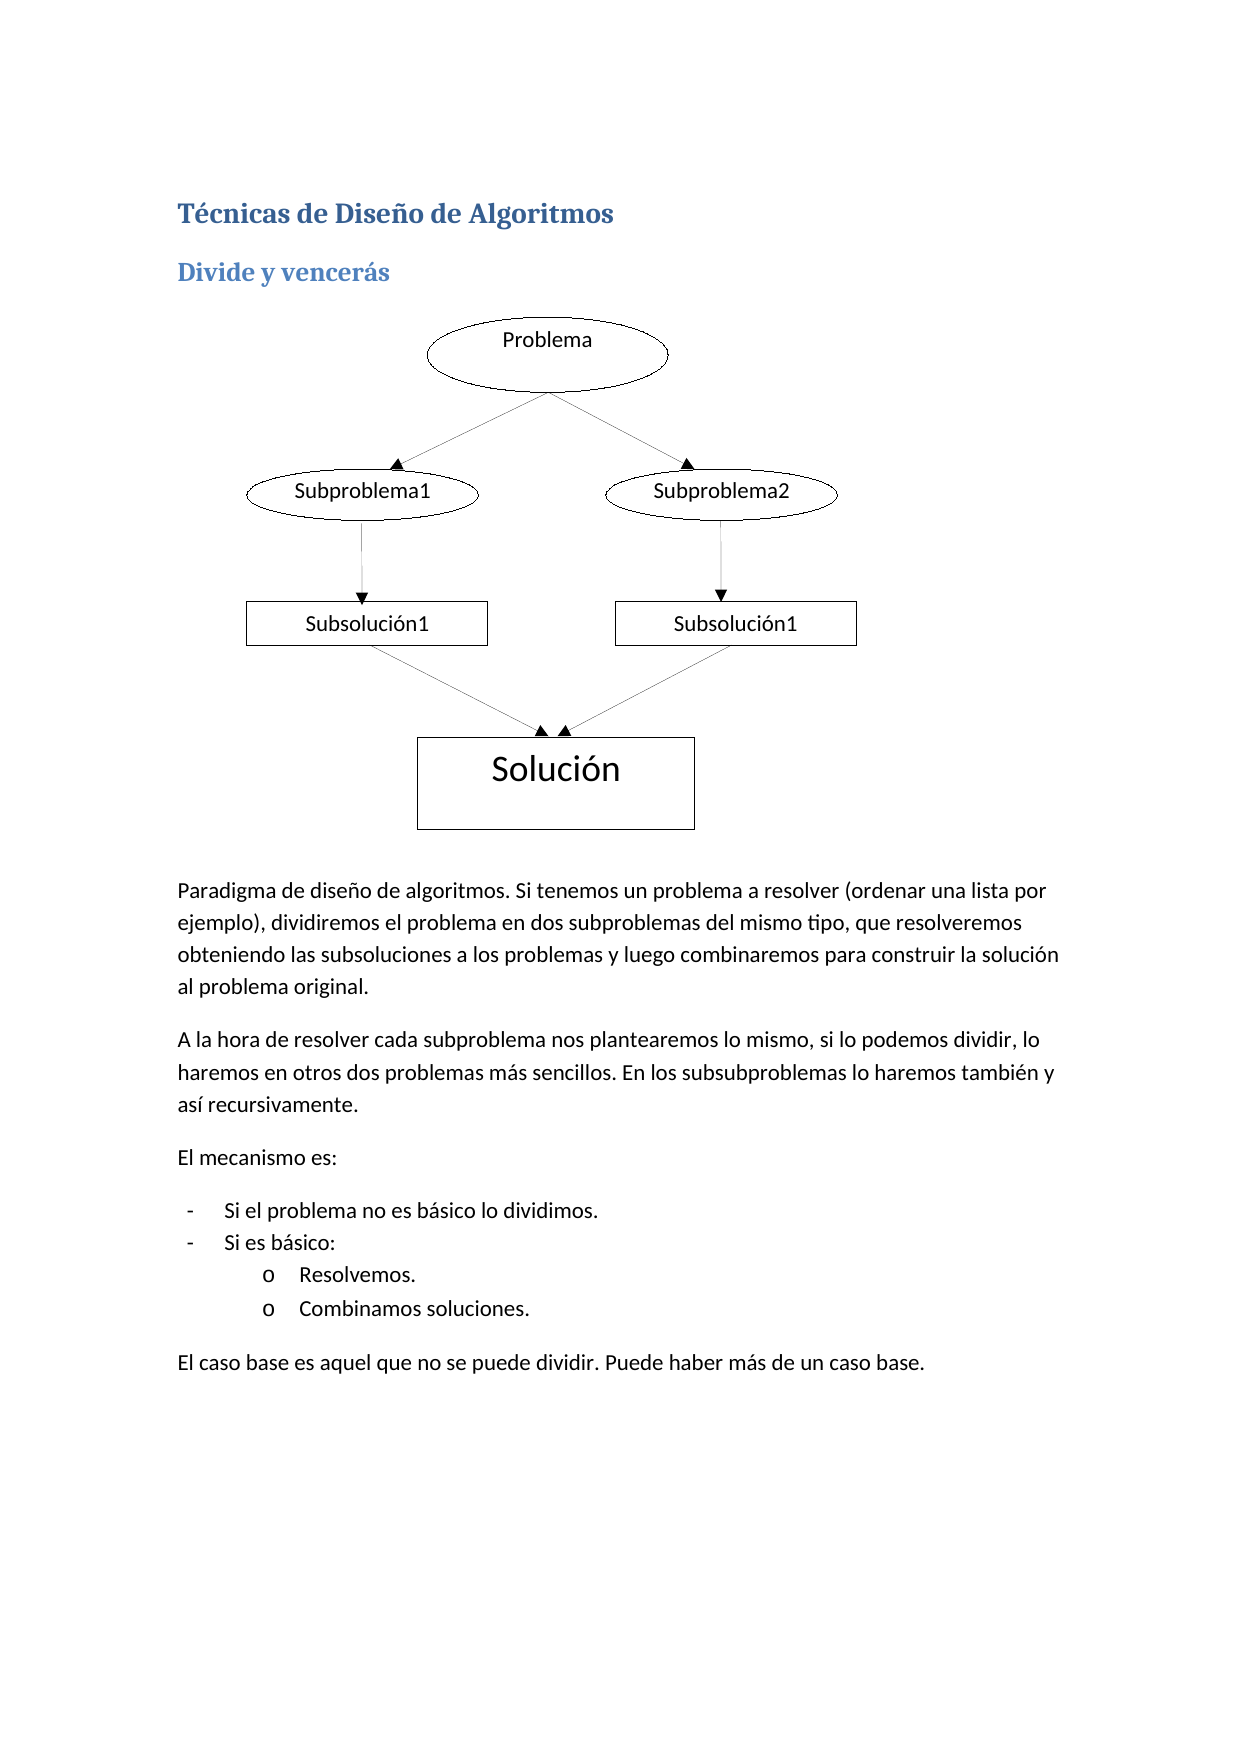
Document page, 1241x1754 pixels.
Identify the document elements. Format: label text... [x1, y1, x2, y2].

list Combinamos soluciones. [262, 1294, 1063, 1323]
text Paradigma de diseño de algoritmos. Si tenemos un problema a resolver (ordenar una lista por ejemplo), dividiremos el problema en dos subproblemas del mismo tipo, que resolveremos obteniendo las subsoluciones a los problemas y luego combinaremos para construir la solución al problema original. [177, 876, 1063, 1001]
text A la hora de resolver cada subproblema nos plantearemos lo mismo, si lo podemos dividir, lo haremos en otros dos problemas más sencillos. En los subsubproblemas lo haremos también y así recursivamente. [177, 1026, 1063, 1118]
subtitle Divide y vencerás [177, 257, 1063, 288]
text El mecanismo es: [177, 1143, 1063, 1171]
text El caso base es aquel que no se puede dividir. Puede haber más de un caso base. [177, 1348, 1063, 1376]
list Resolvemos. [262, 1260, 1063, 1289]
list Si el problema no es básico lo dividimos. [187, 1196, 1063, 1224]
subtitle Técnicas de Diseño de Algoritmos [177, 198, 1063, 231]
list Si es básico: [187, 1228, 1063, 1256]
